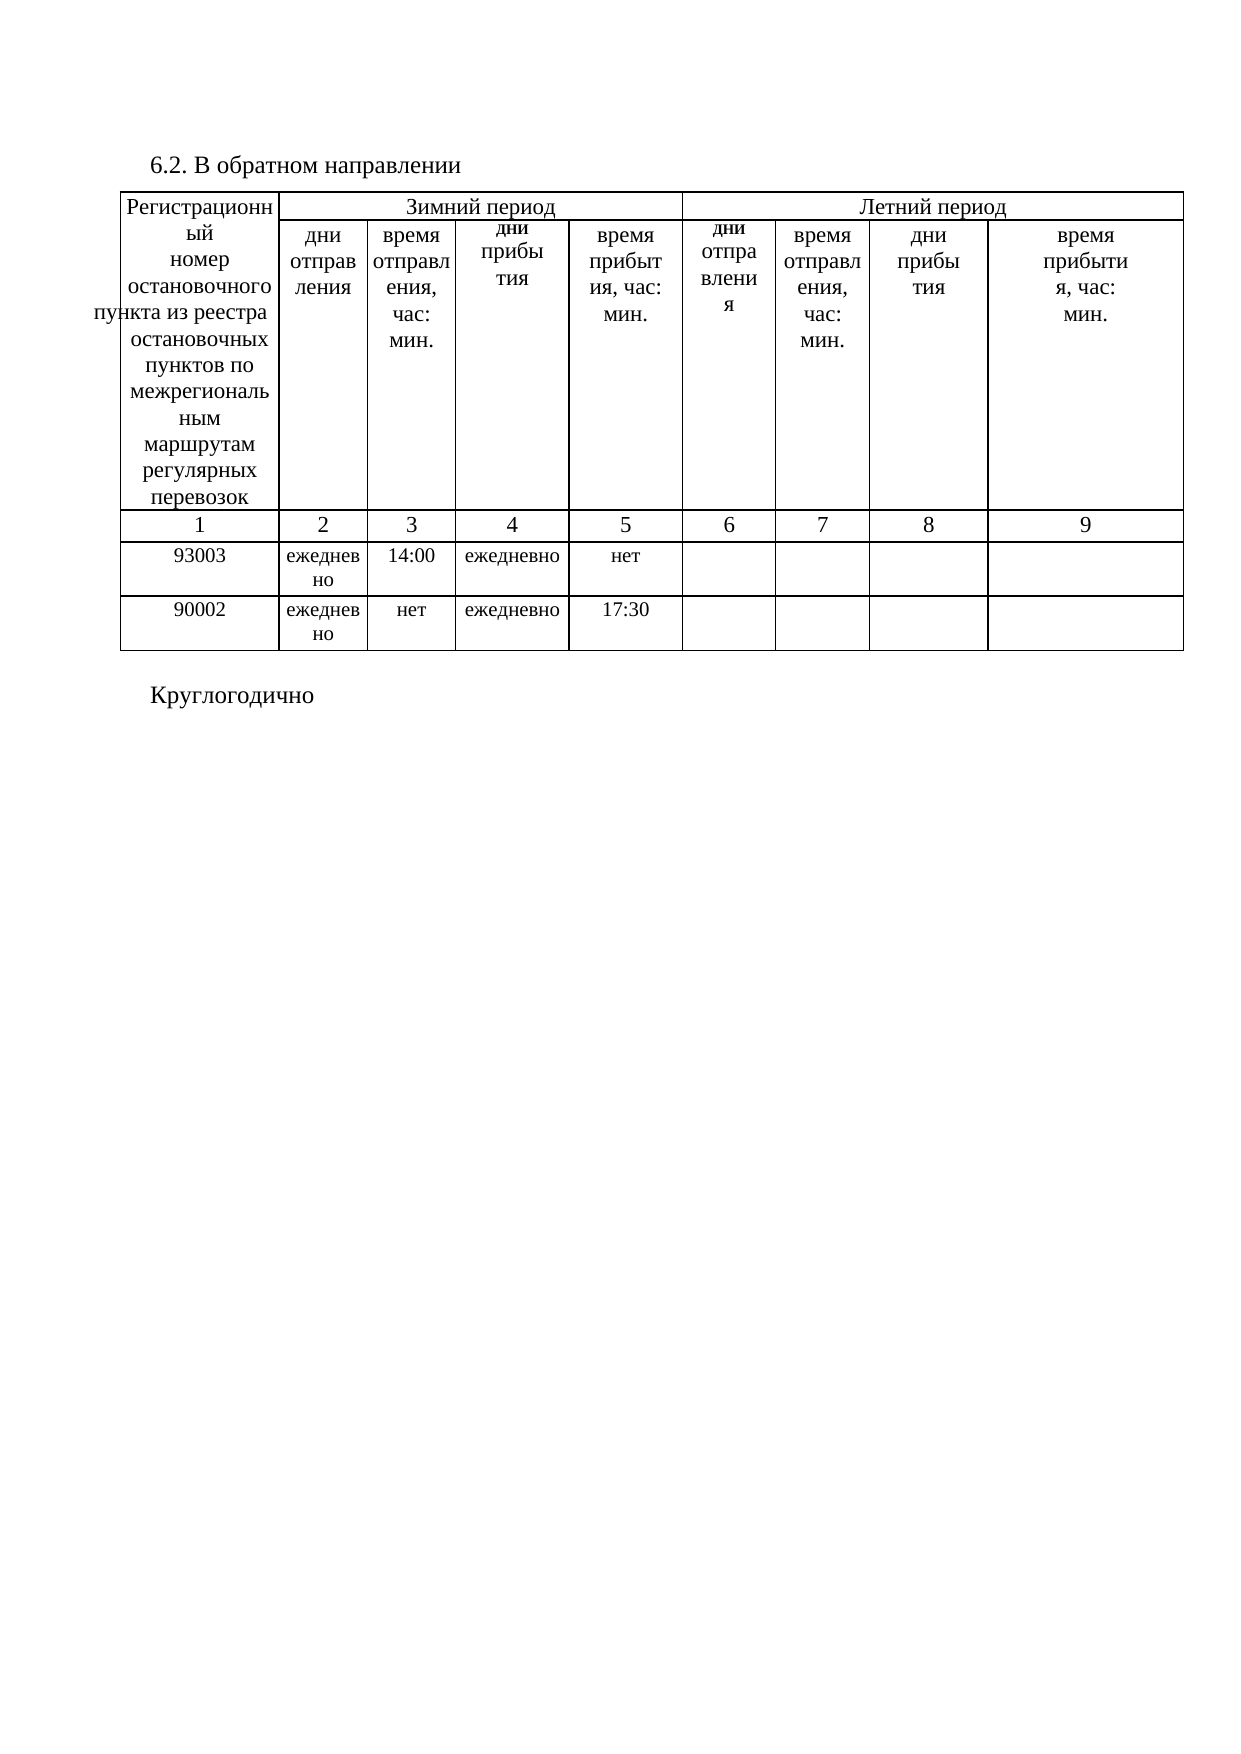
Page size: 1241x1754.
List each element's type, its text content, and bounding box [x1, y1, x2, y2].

table_cell нет [570, 543, 682, 595]
table_cell 93003 [121, 543, 278, 595]
table_cell [683, 543, 775, 595]
table_cell 3 [368, 511, 455, 541]
table_cell 2 [280, 511, 367, 541]
table_cell [989, 597, 1183, 650]
table_cell 17:30 [570, 597, 682, 650]
text 6.2. В обратном направлении [150, 150, 1090, 179]
table_cell 9 [989, 511, 1183, 541]
table_cell 7 [776, 511, 869, 541]
table_cell время отправл ения, час: мин. [368, 221, 455, 509]
table_cell 8 [870, 511, 987, 541]
table_cell 1 [121, 511, 278, 541]
table_cell [683, 597, 775, 650]
table_cell [776, 597, 869, 650]
table_cell 6 [683, 511, 775, 541]
table_cell ДНИ отпра влени я [683, 221, 775, 509]
table_cell дни отправ ления [280, 221, 367, 509]
table_cell [989, 543, 1183, 595]
table_cell 5 [570, 511, 682, 541]
table_header Зимний период [280, 193, 682, 219]
table_cell время прибыт ия, час: мин. [570, 221, 682, 509]
table_cell время отправл ения, час: мин. [776, 221, 869, 509]
table_cell 90002 [121, 597, 278, 650]
table_cell [776, 543, 869, 595]
table_cell [870, 597, 987, 650]
table_cell ежедневно [456, 543, 568, 595]
table_cell 14:00 [368, 543, 455, 595]
table_cell ежедневно [456, 597, 568, 650]
table_cell 4 [456, 511, 568, 541]
text Круглогодично [150, 680, 1090, 709]
table_header Регистрационный номер остановочного пункта из реестра остановочных пунктов по межрегиональным маршрутам регулярных перевозок [121, 193, 278, 509]
table_cell ежедневно [280, 543, 367, 595]
table_header Летний период [683, 193, 1183, 219]
table_cell время прибыти я, час: мин. [989, 221, 1183, 509]
table_cell дни прибы тия [870, 221, 987, 509]
table_cell ежедневно [280, 597, 367, 650]
table_cell нет [368, 597, 455, 650]
table_cell ДНИ прибы тия [456, 221, 568, 509]
table_cell [870, 543, 987, 595]
